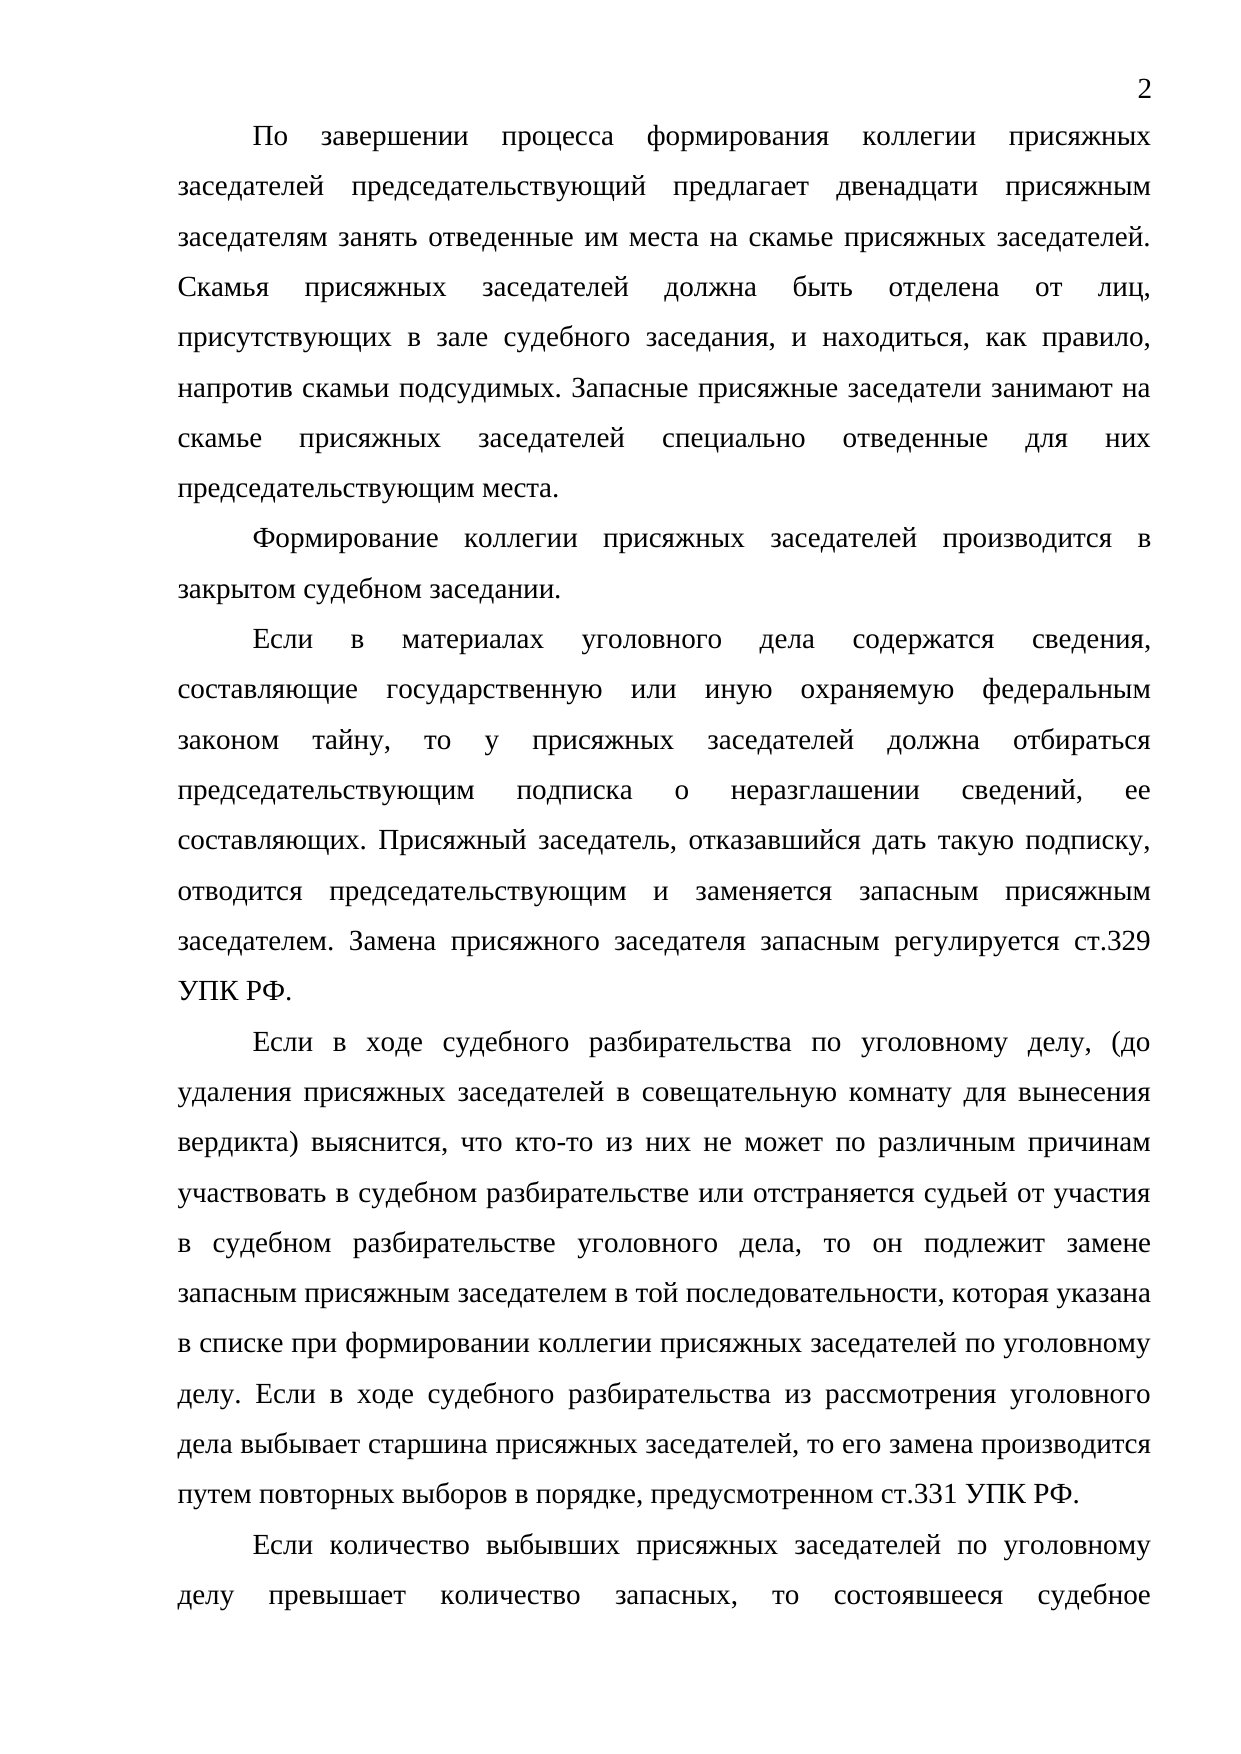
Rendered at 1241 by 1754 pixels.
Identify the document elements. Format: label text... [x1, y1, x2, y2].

text По завершении процесса формирования коллегии присяжных заседателей председательствующий предлагает двенадцати присяжным заседателям занять отведенные им места на скамье присяжных заседателей. Скамья присяжных заседателей должна быть отделена от лиц, присутствующих в зале судебного заседания, и находиться, как правило, напротив скамьи подсудимых. Запасные присяжные заседатели занимают на скамье присяжных заседателей специально отведенные для них председательствующим места. [177, 118, 1152, 504]
text Формирование коллегии присяжных заседателей производится в закрытом судебном заседании. [177, 521, 1152, 604]
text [177, 1527, 1152, 1611]
text Если в ходе судебного разбирательства по уголовному делу, (до удаления присяжных заседателей в совещательную комнату для вынесения вердикта) выяснится, что кто-то из них не может по различным причинам участвовать в судебном разбирательстве или отстраняется судьей от участия в судебном разбирательстве уголовного дела, то он подлежит замене запасным присяжным заседателем в той последовательности, которая указана в списке при формировании коллегии присяжных заседателей по уголовному делу. Если в ходе судебного разбирательства из рассмотрения уголовного дела выбывает старшина присяжных заседателей, то его замена производится путем повторных выборов в порядке, предусмотренном ст.331 УПК РФ. [177, 1024, 1152, 1510]
text Если в материалах уголовного дела содержатся сведения, составляющие государственную или иную охраняемую федеральным законом тайну, то у присяжных заседателей должна отбираться председательствующим подписка о неразглашении сведений, ее составляющих. Присяжный заседатель, отказавшийся дать такую подписку, отводится председательствующим и заменяется запасным присяжным заседателем. Замена присяжного заседателя запасным регулируется ст.329 УПК РФ. [177, 621, 1152, 1007]
